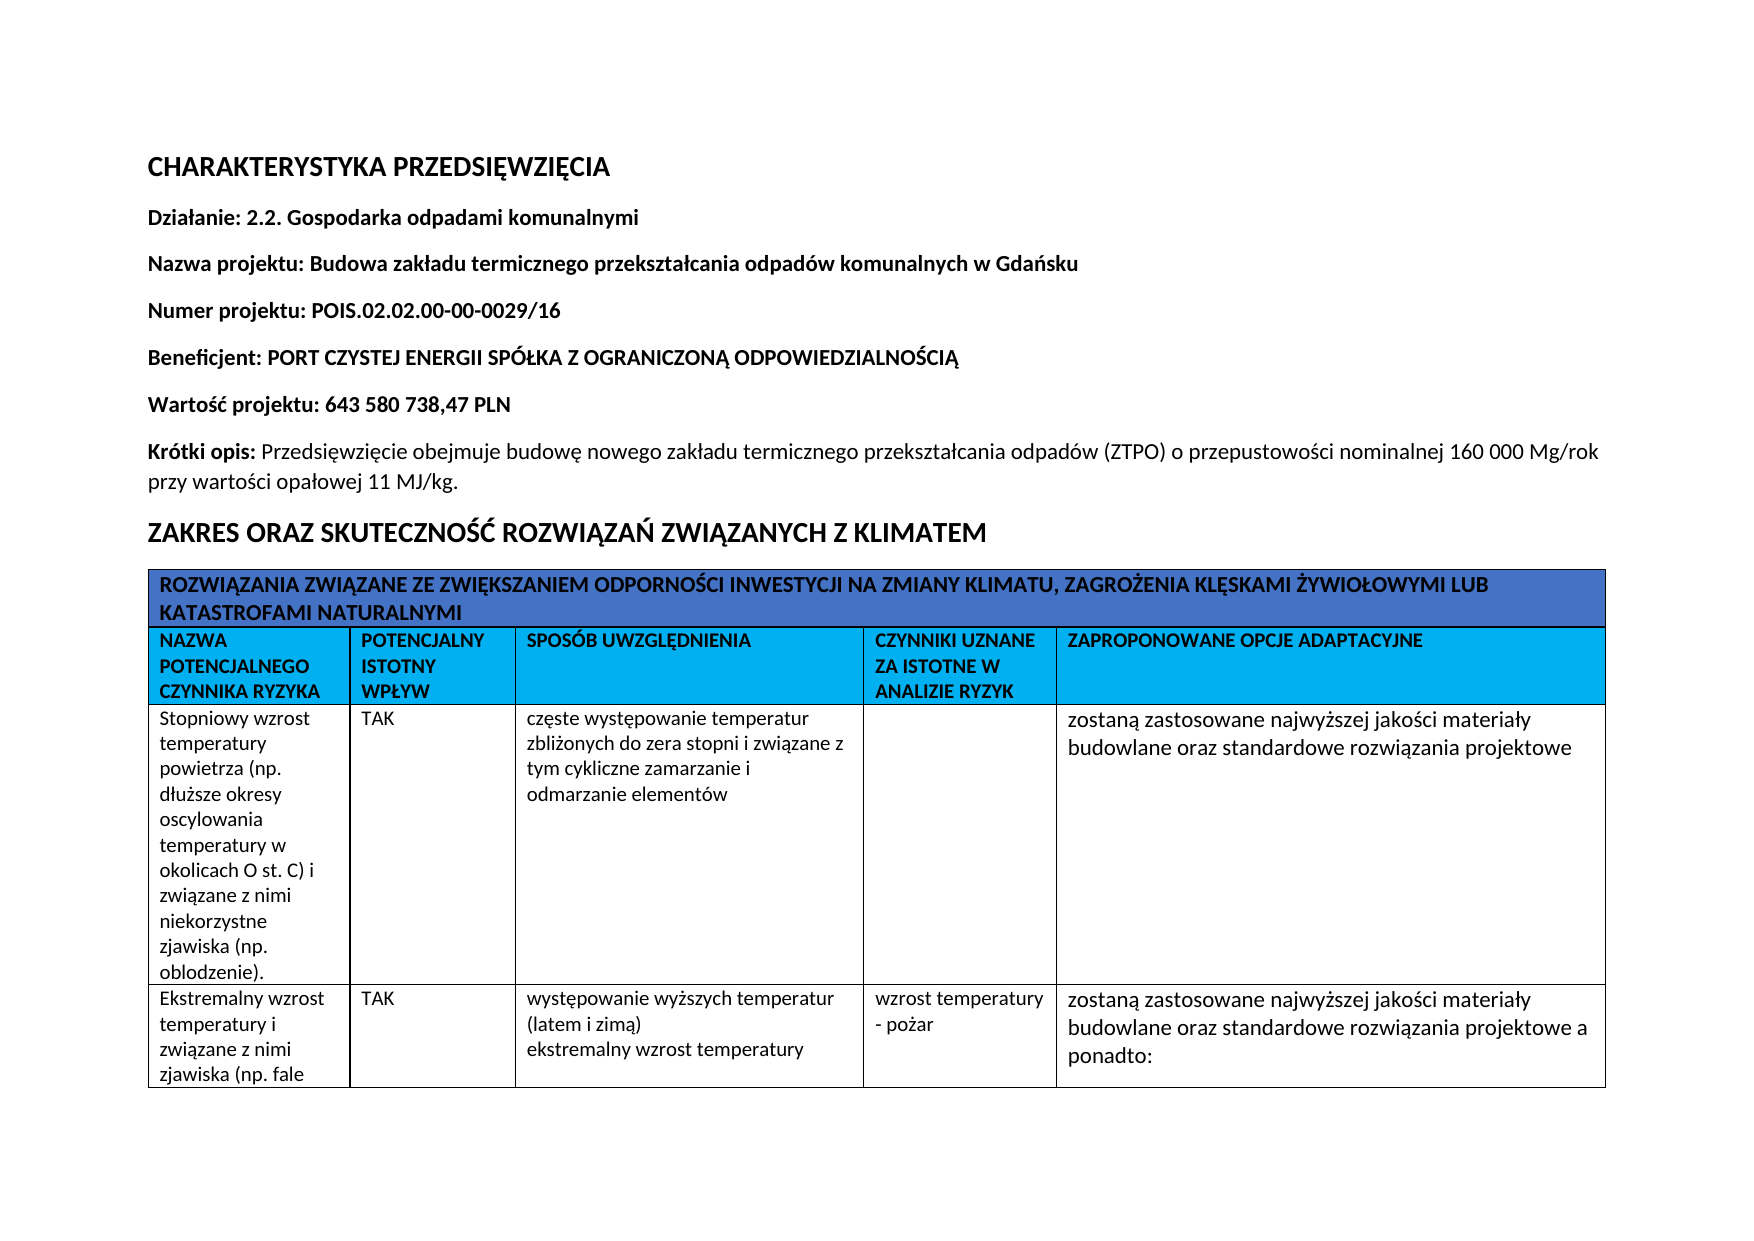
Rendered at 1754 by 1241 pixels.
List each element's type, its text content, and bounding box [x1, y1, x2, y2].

table_cell [864, 705, 1056, 984]
text CHARAKTERYSTYKA PRZEDSIĘWZIĘCIA [148, 148, 1606, 183]
table_cell zostaną zastosowane najwyższej jakości materiały budowlane oraz standardowe rozwiązania projektowe [1057, 705, 1605, 984]
table_header ROZWIĄZANIA ZWIĄZANE ZE ZWIĘKSZANIEM ODPORNOŚCI INWESTYCJI NA ZMIANY KLIMATU, ZAGROŻENIA KLĘSKAMI ŻYWIOŁOWYMI LUB KATASTROFAMI NATURALNYMI [149, 570, 1605, 626]
table_cell NAZWA POTENCJALNEGO CZYNNIKA RYZYKA [149, 628, 349, 704]
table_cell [864, 985, 1056, 1087]
text Nazwa projektu: Budowa zakładu termicznego przekształcania odpadów komunalnych w Gdańsku [148, 249, 1606, 278]
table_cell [149, 985, 349, 1087]
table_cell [1057, 985, 1605, 1087]
table_cell Stopniowy wzrost temperatury powietrza (np. dłuższe okresy oscylowania temperatury w okolicach O st. C) i związane z nimi niekorzystne zjawiska (np. oblodzenie). [149, 705, 349, 984]
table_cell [516, 985, 863, 1087]
table_cell TAK [351, 985, 515, 1087]
table_cell TAK [351, 705, 515, 984]
table_cell częste występowanie temperatur zbliżonych do zera stopni i związane z tym cykliczne zamarzanie i odmarzanie elementów [516, 705, 863, 984]
text Działanie: 2.2. Gospodarka odpadami komunalnymi [148, 203, 1606, 231]
table_cell POTENCJALNY ISTOTNY WPŁYW [351, 628, 515, 704]
text Numer projektu: POIS.02.02.00-00-0029/16 [148, 296, 1606, 324]
text ZAKRES ORAZ SKUTECZNOŚĆ ROZWIĄZAŃ ZWIĄZANYCH Z KLIMATEM [148, 514, 1606, 550]
table_cell SPOSÓB UWZGLĘDNIENIA [516, 628, 863, 704]
table_cell ZAPROPONOWANE OPCJE ADAPTACYJNE [1057, 628, 1605, 704]
text Beneficjent: PORT CZYSTEJ ENERGII SPÓŁKA Z OGRANICZONĄ ODPOWIEDZIALNOŚCIĄ [148, 343, 1606, 371]
text Krótki opis: Przedsięwzięcie obejmuje budowę nowego zakładu termicznego przekształcania odpadów (ZTPO) o przepustowości nominalnej 160 000 Mg/rok przy wartości opałowej 11 MJ/kg. [148, 437, 1606, 495]
text Wartość projektu: 643 580 738,47 PLN [148, 390, 1606, 418]
table_cell CZYNNIKI UZNANE ZA ISTOTNE W ANALIZIE RYZYK [864, 628, 1056, 704]
